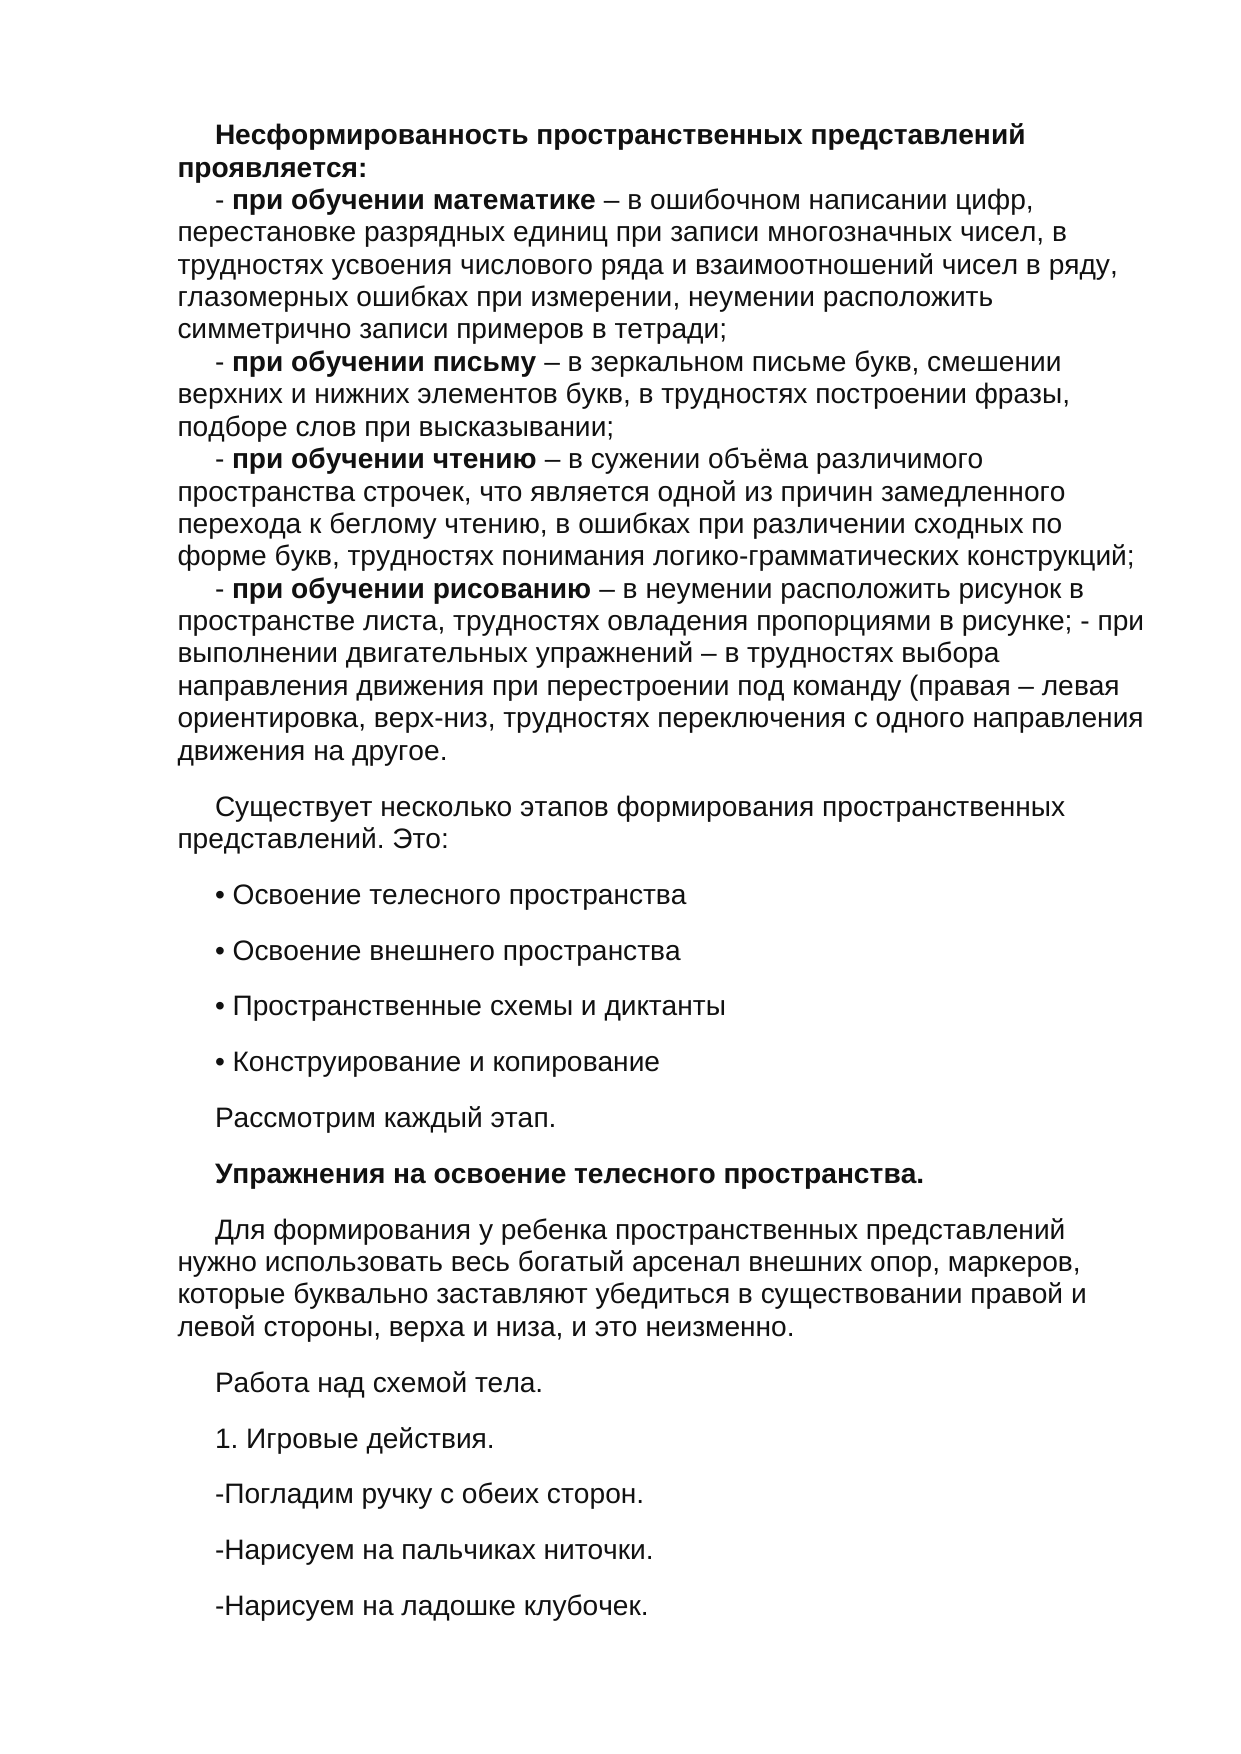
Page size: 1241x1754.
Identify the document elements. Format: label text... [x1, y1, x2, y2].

text Рассмотрим каждый этап. [177, 1101, 1152, 1133]
text 1. Игровые действия. [177, 1422, 1152, 1454]
text -Нарисуем на ладошке клубочек. [177, 1589, 1152, 1621]
text - при обучении математике – в ошибочном написании цифр, перестановке разрядных единиц при записи многозначных чисел, в трудностях усвоения числового ряда и взаимоотношений чисел в ряду, глазомерных ошибках при измерении, неумении расположить симметрично записи примеров в тетради; [177, 183, 1152, 345]
text -Погладим ручку с обеих сторон. [177, 1477, 1152, 1510]
text • Конструирование и копирование [177, 1045, 1152, 1078]
text • Пространственные схемы и диктанты [177, 989, 1152, 1022]
text • Освоение телесного пространства [177, 878, 1152, 910]
text Несформированность пространственных представлений проявляется: [177, 118, 1152, 183]
text - при обучении письму – в зеркальном письме букв, смешении верхних и нижних элементов букв, в трудностях построении фразы, подборе слов при высказывании; [177, 345, 1152, 442]
text Упражнения на освоение телесного пространства. [177, 1157, 1152, 1189]
text - при обучении рисованию – в неумении расположить рисунок в пространстве листа, трудностях овладения пропорциями в рисунке; - при выполнении двигательных упражнений – в трудностях выбора направления движения при перестроении под команду (правая – левая ориентировка, верх-низ, трудностях переключения с одного направления движения на другое. [177, 572, 1152, 766]
text -Нарисуем на пальчиках ниточки. [177, 1533, 1152, 1566]
text Для формирования у ребенка пространственных представлений нужно использовать весь богатый арсенал внешних опор, маркеров, которые буквально заставляют убедиться в существовании правой и левой стороны, верха и низа, и это неизменно. [177, 1213, 1152, 1342]
text Существует несколько этапов формирования пространственных представлений. Это: [177, 789, 1152, 854]
text - при обучении чтению – в сужении объёма различимого пространства строчек, что является одной из причин замедленного перехода к беглому чтению, в ошибках при различении сходных по форме букв, трудностях понимания логико-грамматических конструкций; [177, 442, 1152, 572]
text Работа над схемой тела. [177, 1366, 1152, 1398]
text • Освоение внешнего пространства [177, 933, 1152, 966]
